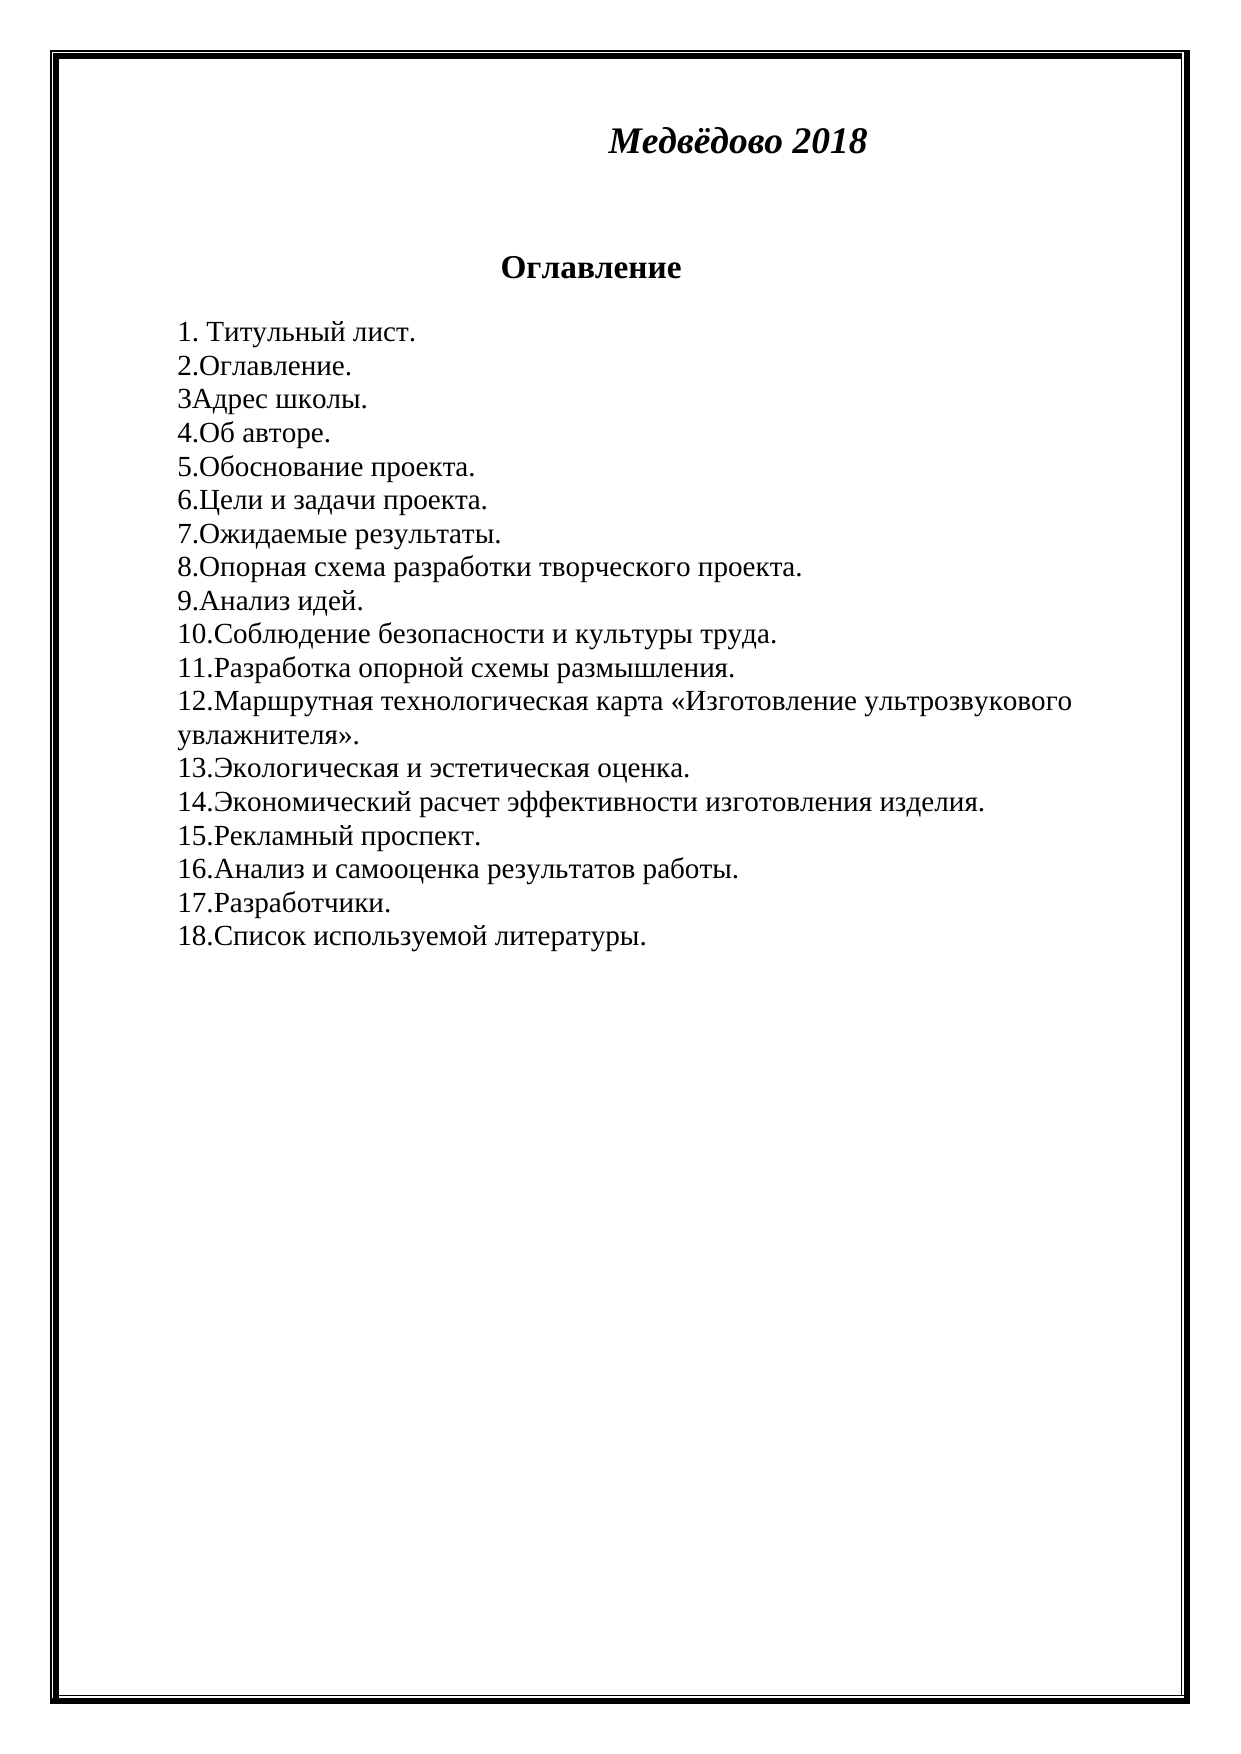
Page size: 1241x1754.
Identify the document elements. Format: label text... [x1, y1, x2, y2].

text 9.Анализ идей. 10.Соблюдение безопасности и культуры труда. 11.Разработка опорной схемы размышления. [177, 583, 1152, 683]
text 5.Обоснование проекта. [177, 449, 1152, 482]
text 12.Маршрутная технологическая карта «Изготовление ультрозвукового увлажнителя». [177, 683, 1152, 751]
text 18.Список используемой литературы. [177, 918, 1152, 952]
text Оглавление [139, 247, 1152, 286]
text 1. Титульный лист. [177, 314, 1152, 348]
text Медвёдово 2018 [139, 118, 1152, 161]
text 14.Экономический расчет эффективности изготовления изделия. [177, 784, 1152, 818]
text 8.Опорная схема разработки творческого проекта. [177, 549, 1152, 583]
text 4.Об авторе. [177, 415, 1152, 449]
text 13.Экологическая и эстетическая оценка. [177, 751, 1152, 784]
text 2.Оглавление. [177, 348, 1152, 382]
text 6.Цели и задачи проекта. 7.Ожидаемые результаты. [177, 482, 1152, 549]
text 17.Разработчики. [177, 885, 1152, 918]
text 3Адрес школы. [177, 382, 1152, 415]
text 16.Анализ и самооценка результатов работы. [177, 851, 1152, 885]
text 15.Рекламный проспект. [177, 818, 1152, 851]
